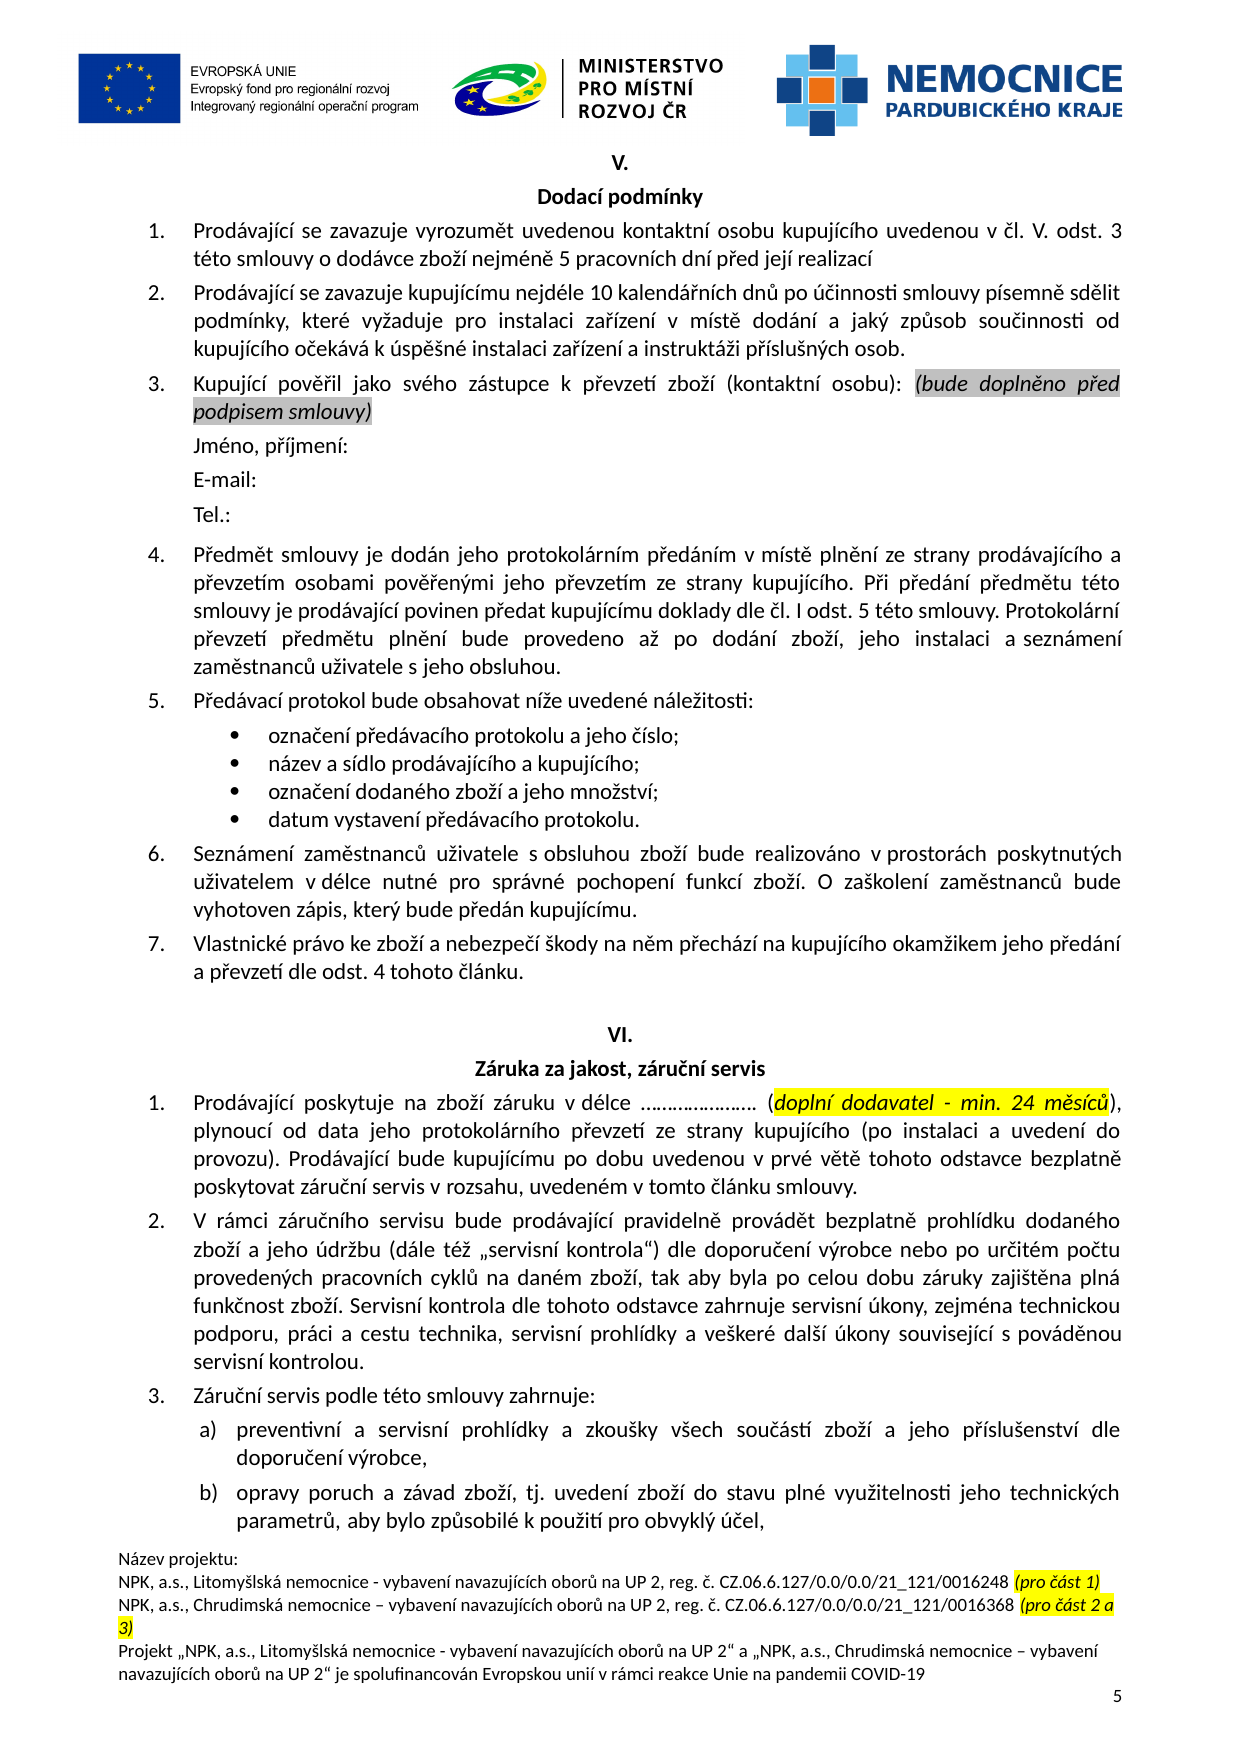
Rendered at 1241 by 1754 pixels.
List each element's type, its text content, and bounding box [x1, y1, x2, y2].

list Prodávající poskytuje na zboží záruku v délce …………………. (doplní dodavatel - min. 24 měsíců), plynoucí od data jeho protokolárního převzetí ze strany kupujícího (po instalaci a uvedení do provozu). Prodávající bude kupujícímu po dobu uvedenou v prvé větě tohoto odstavce bezplatně poskytovat záruční servis v rozsahu, uvedeném v tomto článku smlouvy. [148, 1088, 1122, 1200]
list Předávací protokol bude obsahovat níže uvedené náležitosti: [148, 687, 1122, 714]
list Vlastnické právo ke zboží a nebezpečí škody na něm přechází na kupujícího okamžikem jeho předání a převzetí dle odst. 4 tohoto článku. [148, 929, 1122, 986]
list Seznámení zaměstnanců uživatele s obsluhou zboží bude realizováno v prostorách poskytnutých uživatelem v délce nutné pro správné pochopení funkcí zboží. O zaškolení zaměstnanců bude vyhotoven zápis, který bude předán kupujícímu. [148, 839, 1122, 923]
text Záruka za jakost, záruční servis [118, 1054, 1122, 1082]
text E-mail: [193, 465, 1122, 493]
text Jméno, příjmení: [193, 431, 1122, 459]
picture [56, 31, 745, 146]
text v. [118, 148, 1122, 176]
list označení předávacího protokolu a jeho číslo; [231, 721, 1122, 749]
list opravy poruch a závad zboží, tj. uvedení zboží do stavu plné využitelnosti jeho technických parametrů, aby bylo způsobilé k použití pro obvyklý účel, [199, 1478, 1122, 1535]
list označení dodaného zboží a jeho množství; [231, 777, 1122, 805]
list V rámci záručního servisu bude prodávající pravidelně provádět bezplatně prohlídku dodaného zboží a jeho údržbu (dále též „servisní kontrola“) dle doporučení výrobce nebo po určitém počtu provedených pracovních cyklů na daném zboží, tak aby byla po celou dobu záruky zajištěna plná funkčnost zboží. Servisní kontrola dle tohoto odstavce zahrnuje servisní úkony, zejména technickou podporu, práci a cestu technika, servisní prohlídky a veškeré další úkony související s pováděnou servisní kontrolou. [148, 1207, 1122, 1375]
list Kupující pověřil jako svého zástupce k převzetí zboží (kontaktní osobu): (bude doplněno před podpisem smlouvy) [148, 369, 1122, 425]
list Záruční servis podle této smlouvy zahrnuje: [148, 1381, 1122, 1409]
list název a sídlo prodávajícího a kupujícího; [231, 749, 1122, 777]
text VI. [118, 1020, 1122, 1048]
text Dodací podmínky [118, 182, 1122, 210]
list Prodávající se zavazuje kupujícímu nejdéle 10 kalendářních dnů po účinnosti smlouvy písemně sdělit podmínky, které vyžaduje pro instalaci zařízení v místě dodání a jaký způsob součinnosti od kupujícího očekává k úspěšné instalaci zařízení a instruktáži příslušných osob. [148, 278, 1122, 363]
list datum vystavení předávacího protokolu. [231, 805, 1122, 833]
list Prodávající se zavazuje vyrozumět uvedenou kontaktní osobu kupujícího uvedenou v čl. V. odst. 3 této smlouvy o dodávce zboží nejméně 5 pracovních dní před její realizací [148, 216, 1122, 272]
picture [775, 43, 1123, 137]
list Předmět smlouvy je dodán jeho protokolárním předáním v místě plnění ze strany prodávajícího a převzetím osobami pověřenými jeho převzetím ze strany kupujícího. Při předání předmětu této smlouvy je prodávající povinen předat kupujícímu doklady dle čl. I odst. 5 této smlouvy. Protokolární převzetí předmětu plnění bude provedeno až po dodání zboží, jeho instalaci a seznámení zaměstnanců uživatele s jeho obsluhou. [148, 540, 1122, 680]
list preventivní a servisní prohlídky a zkoušky všech součástí zboží a jeho příslušenství dle doporučení výrobce, [199, 1415, 1122, 1471]
text Tel.: [193, 500, 1122, 528]
